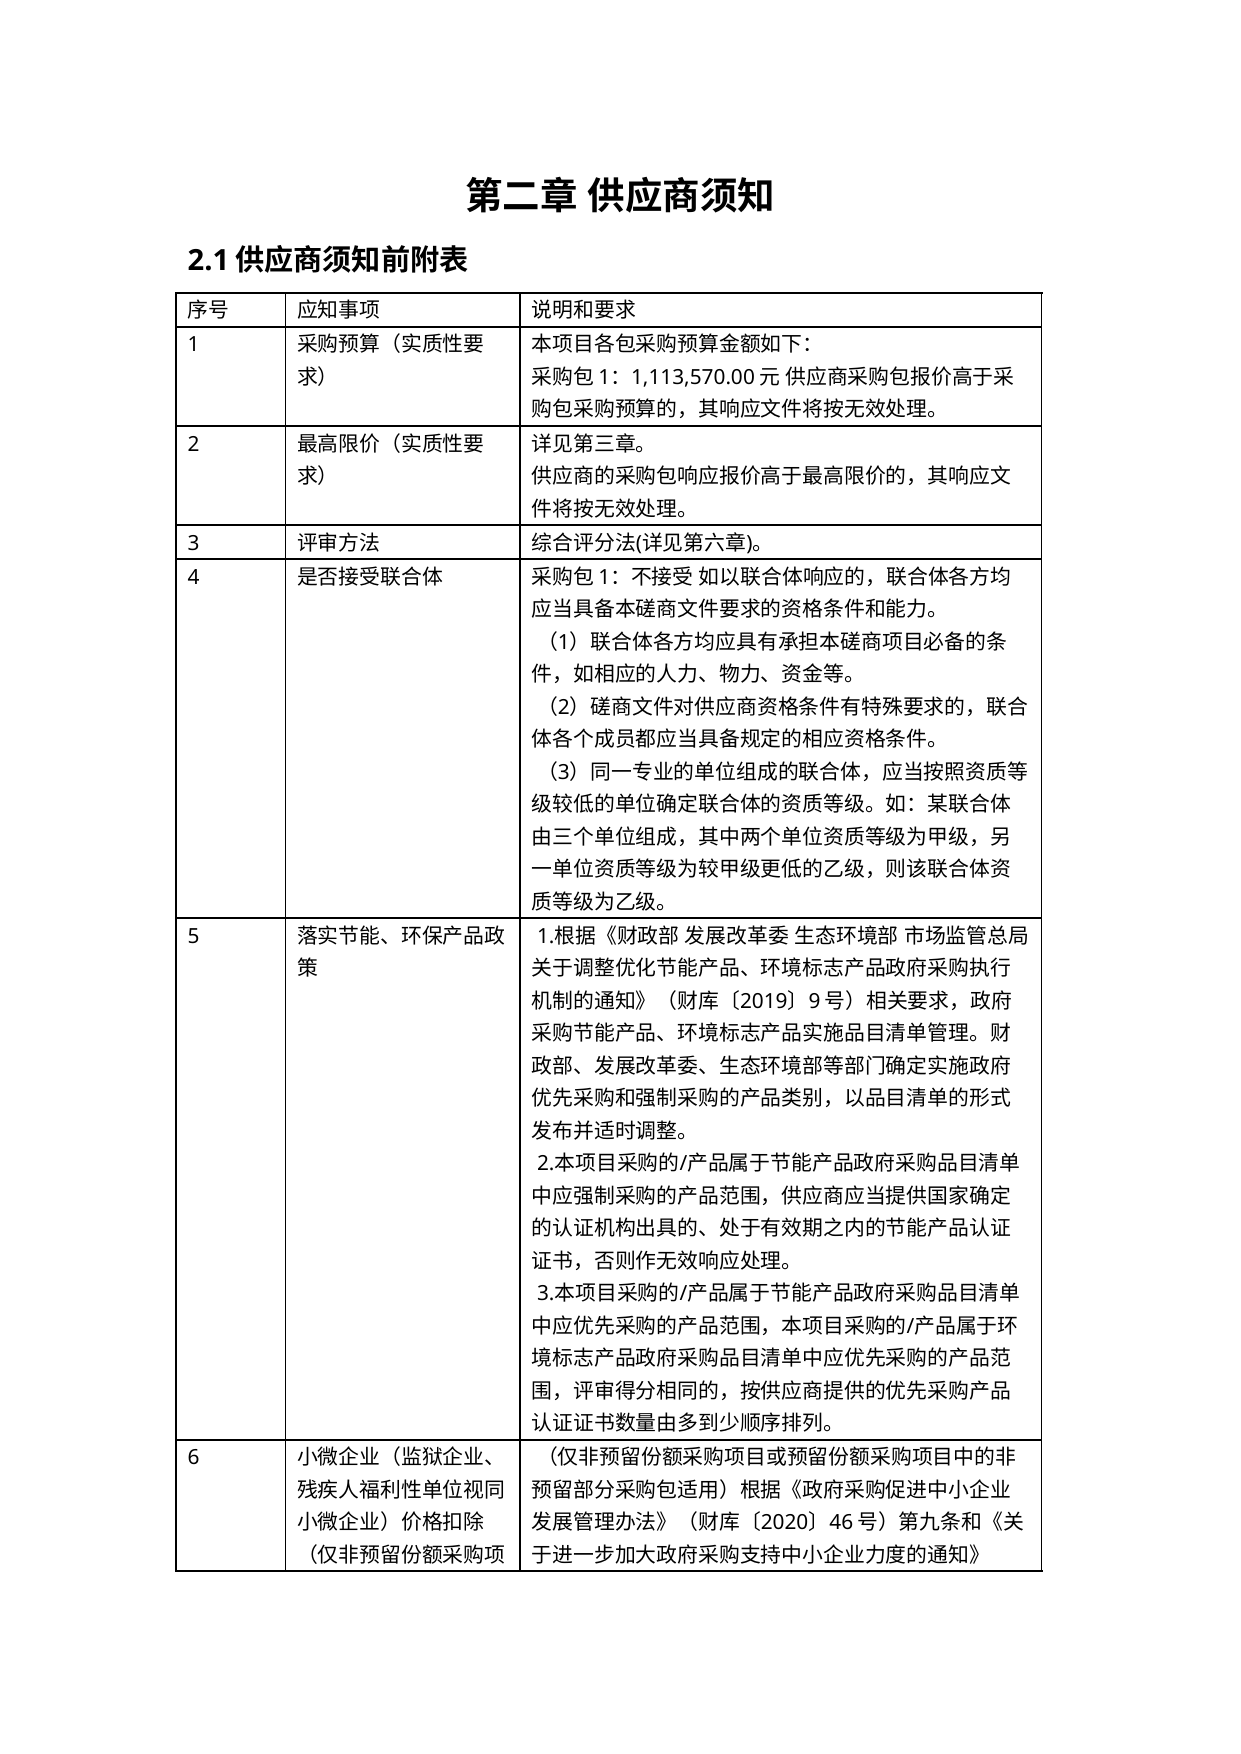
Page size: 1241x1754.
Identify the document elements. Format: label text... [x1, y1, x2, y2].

table_cell 采购预算（实质性要求） [286, 328, 519, 425]
table_cell 本项目各包采购预算金额如下： 采购包1：1,113,570.00元 供应商采购包报价高于采购包采购预算的，其响应文件将按无效处理。 [521, 328, 1041, 425]
text 2.1供应商须知前附表 [187, 227, 1053, 292]
table_cell 1.根据《财政部 发展改革委 生态环境部 市场监管总局关于调整优化节能产品、环境标志产品政府采购执行机制的通知》（财库〔2019〕9号）相关要求，政府采购节能产品、环境标志产品实施品目清单管理。财政部、发展改革委、生态环境部等部门确定实施政府优先采购和强制采购的产品类别，以品目清单的形式发布并适时调整。 2.本项目采购的/产品属于节能产品政府采购品目清单中应强制采购的产品范围，供应商应当提供国家确定的认证机构出具的、处于有效期之内的节能产品认证证书，否则作无效响应处理。 3.本项目采购的/产品属于节能产品政府采购品目清单中应优先采购的产品范围，本项目采购的/产品属于环境标志产品政府采购品目清单中应优先采购的产品范围，评审得分相同的，按供应商提供的优先采购产品认证证书数量由多到少顺序排列。 [521, 919, 1041, 1439]
table_header 应知事项 [286, 294, 519, 326]
table_cell 采购包1：不接受 如以联合体响应的，联合体各方均应当具备本磋商文件要求的资格条件和能力。 （1）联合体各方均应具有承担本磋商项目必备的条件，如相应的人力、物力、资金等。 （2）磋商文件对供应商资格条件有特殊要求的，联合体各个成员都应当具备规定的相应资格条件。 （3）同一专业的单位组成的联合体，应当按照资质等级较低的单位确定联合体的资质等级。如：某联合体由三个单位组成，其中两个单位资质等级为甲级，另一单位资质等级为较甲级更低的乙级，则该联合体资质等级为乙级。 [521, 560, 1041, 917]
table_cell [286, 1441, 519, 1570]
table_cell 6 [177, 1441, 285, 1570]
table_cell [521, 1441, 1041, 1570]
table_header 说明和要求 [521, 294, 1041, 326]
table_cell 最高限价（实质性要求） [286, 427, 519, 524]
table_cell 详见第三章。 供应商的采购包响应报价高于最高限价的，其响应文件将按无效处理。 [521, 427, 1041, 524]
table_cell 2 [177, 427, 285, 524]
table_header 序号 [177, 294, 285, 326]
text 第二章 供应商须知 [187, 162, 1053, 227]
table_cell 是否接受联合体 [286, 560, 519, 917]
table_cell 综合评分法(详见第六章)。 [521, 526, 1041, 558]
table_cell 落实节能、环保产品政策 [286, 919, 519, 1439]
table_cell 5 [177, 919, 285, 1439]
table_cell 4 [177, 560, 285, 917]
table_cell 评审方法 [286, 526, 519, 558]
table_cell 1 [177, 328, 285, 425]
table_cell 3 [177, 526, 285, 558]
